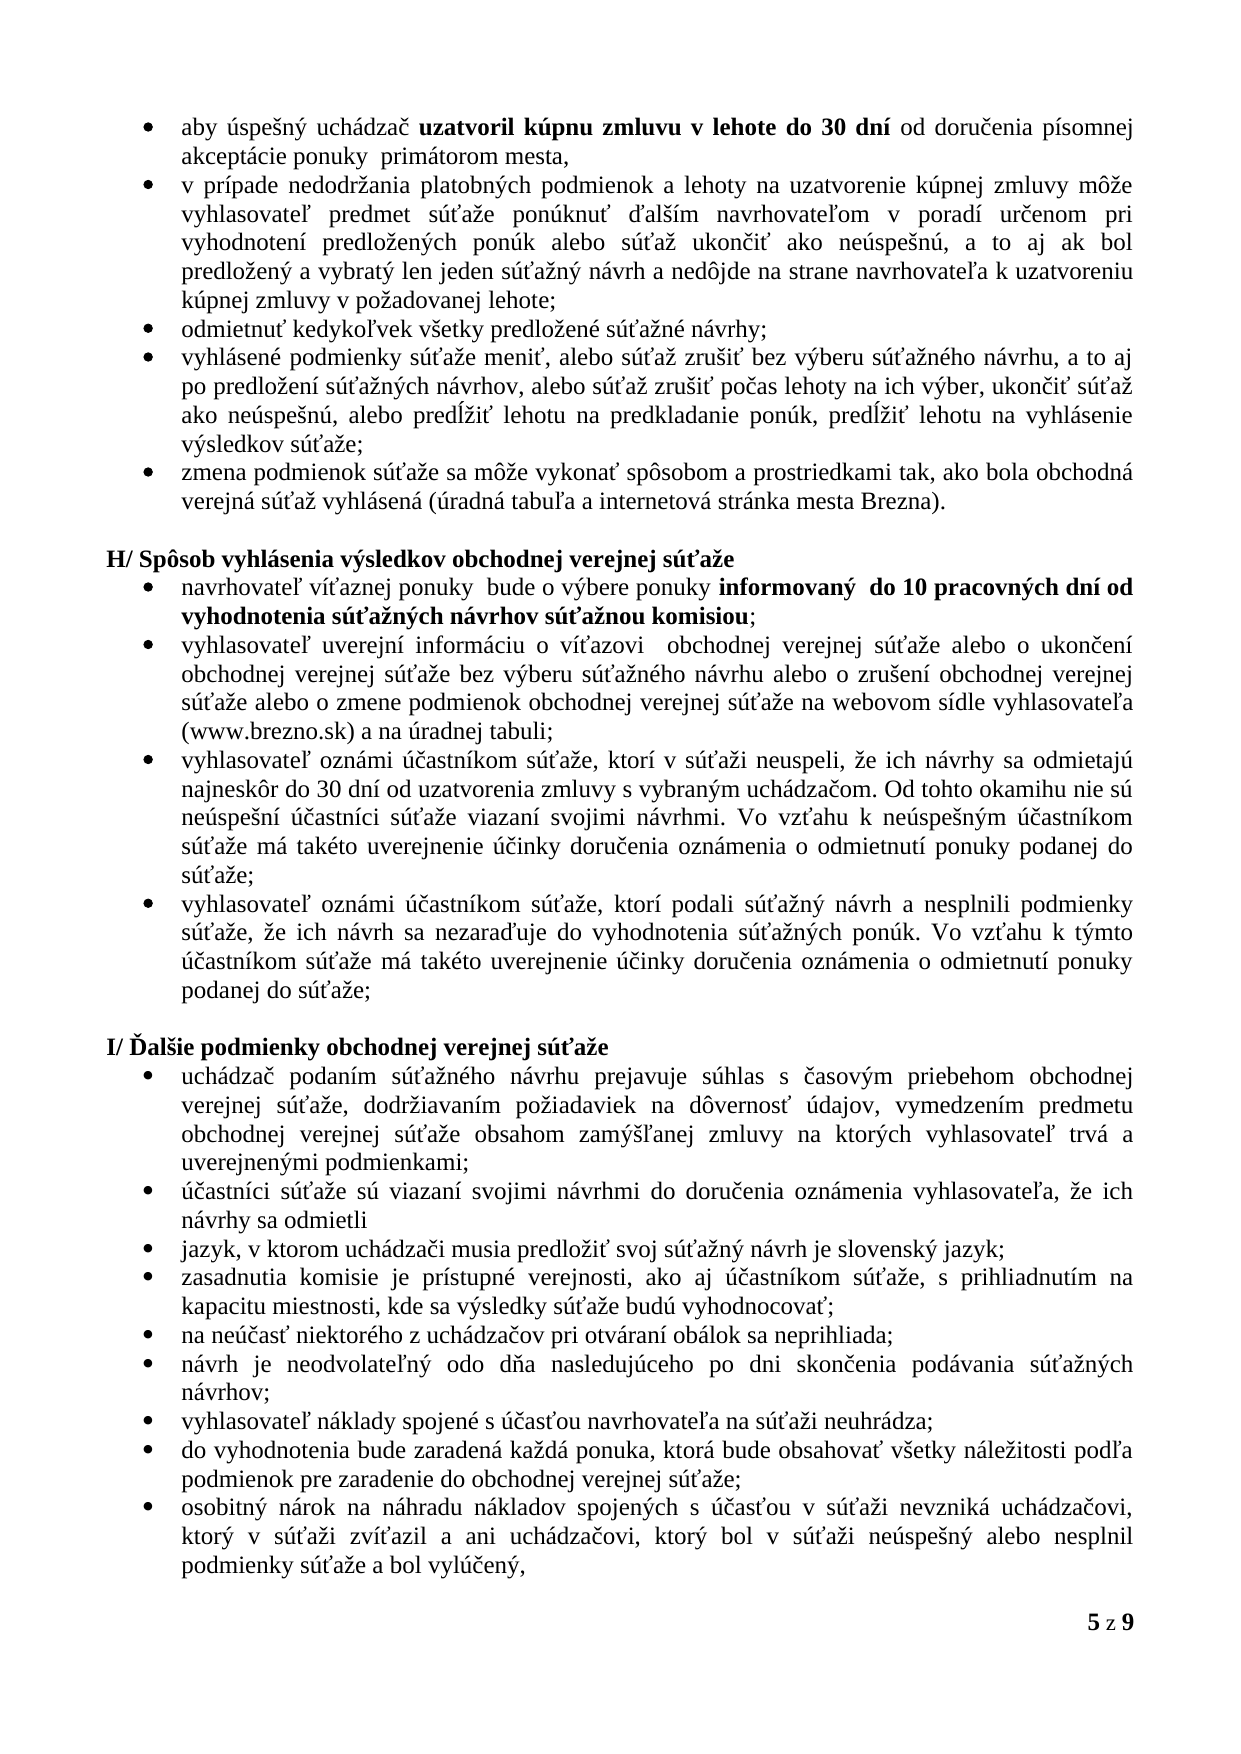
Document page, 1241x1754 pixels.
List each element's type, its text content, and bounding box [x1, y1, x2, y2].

list vyhlasovateľ oznámi účastníkom súťaže, ktorí v súťaži neuspeli, že ich návrhy sa odmietajú najneskôr do 30 dní od uzatvorenia zmluvy s vybraným uchádzačom. Od tohto okamihu nie sú neúspešní účastníci súťaže viazaní svojimi návrhmi. Vo vzťahu k neúspešným účastníkom súťaže má takéto uverejnenie účinky doručenia oznámenia o odmietnutí ponuky podanej do súťaže; [144, 745, 1134, 889]
list na neúčasť niektorého z uchádzačov pri otváraní obálok sa neprihliada; [144, 1320, 1134, 1349]
list vyhlasovateľ uverejní informáciu o víťazovi obchodnej verejnej súťaže alebo o ukončení obchodnej verejnej súťaže bez výberu súťažného návrhu alebo o zrušení obchodnej verejnej súťaže alebo o zmene podmienok obchodnej verejnej súťaže na webovom sídle vyhlasovateľa (www.brezno.sk) a na úradnej tabuli; [144, 630, 1134, 745]
list vyhlásené podmienky súťaže meniť, alebo súťaž zrušiť bez výberu súťažného návrhu, a to aj po predložení súťažných návrhov, alebo súťaž zrušiť počas lehoty na ich výber, ukončiť súťaž ako neúspešnú, alebo predĺžiť lehotu na predkladanie ponúk, predĺžiť lehotu na vyhlásenie výsledkov súťaže; [144, 342, 1134, 457]
list odmietnuť kedykoľvek všetky predložené súťažné návrhy; [144, 314, 1134, 342]
list vyhlasovateľ oznámi účastníkom súťaže, ktorí podali súťažný návrh a nesplnili podmienky súťaže, že ich návrh sa nezaraďuje do vyhodnotenia súťažných ponúk. Vo vzťahu k týmto účastníkom súťaže má takéto uverejnenie účinky doručenia oznámenia o odmietnutí ponuky podanej do súťaže; [144, 889, 1134, 1004]
list aby úspešný uchádzač uzatvoril kúpnu zmluvu v lehote do 30 dní od doručenia písomnej akceptácie ponuky primátorom mesta, [144, 112, 1134, 170]
list jazyk, v ktorom uchádzači musia predložiť svoj súťažný návrh je slovenský jazyk; [144, 1234, 1134, 1262]
list osobitný nárok na náhradu nákladov spojených s účasťou v súťaži nevzniká uchádzačovi, ktorý v súťaži zvíťazil a ani uchádzačovi, ktorý bol v súťaži neúspešný alebo nesplnil podmienky súťaže a bol vylúčený, [144, 1492, 1134, 1579]
list vyhlasovateľ náklady spojené s účasťou navrhovateľa na súťaži neuhrádza; [144, 1406, 1134, 1435]
list zasadnutia komisie je prístupné verejnosti, ako aj účastníkom súťaže, s prihliadnutím na kapacitu miestnosti, kde sa výsledky súťaže budú vyhodnocovať; [144, 1262, 1134, 1320]
text I/ Ďalšie podmienky obchodnej verejnej súťaže [106, 1032, 1134, 1061]
list do vyhodnotenia bude zaradená každá ponuka, ktorá bude obsahovať všetky náležitosti podľa podmienok pre zaradenie do obchodnej verejnej súťaže; [144, 1435, 1134, 1492]
list návrh je neodvolateľný odo dňa nasledujúceho po dni skončenia podávania súťažných návrhov; [144, 1349, 1134, 1406]
list účastníci súťaže sú viazaní svojimi návrhmi do doručenia oznámenia vyhlasovateľa, že ich návrhy sa odmietli [144, 1176, 1134, 1234]
list uchádzač podaním súťažného návrhu prejavuje súhlas s časovým priebehom obchodnej verejnej súťaže, dodržiavaním požiadaviek na dôvernosť údajov, vymedzením predmetu obchodnej verejnej súťaže obsahom zamýšľanej zmluvy na ktorých vyhlasovateľ trvá a uverejnenými podmienkami; [144, 1061, 1134, 1176]
list v prípade nedodržania platobných podmienok a lehoty na uzatvorenie kúpnej zmluvy môže vyhlasovateľ predmet súťaže ponúknuť ďalším navrhovateľom v poradí určenom pri vyhodnotení predložených ponúk alebo súťaž ukončiť ako neúspešnú, a to aj ak bol predložený a vybratý len jeden súťažný návrh a nedôjde na strane navrhovateľa k uzatvoreniu kúpnej zmluvy v požadovanej lehote; [144, 170, 1134, 314]
text H/ Spôsob vyhlásenia výsledkov obchodnej verejnej súťaže [106, 544, 1134, 572]
list navrhovateľ víťaznej ponuky bude o výbere ponuky informovaný do 10 pracovných dní od vyhodnotenia súťažných návrhov súťažnou komisiou; [144, 572, 1134, 630]
list zmena podmienok súťaže sa môže vykonať spôsobom a prostriedkami tak, ako bola obchodná verejná súťaž vyhlásená (úradná tabuľa a internetová stránka mesta Brezna). [144, 457, 1134, 515]
